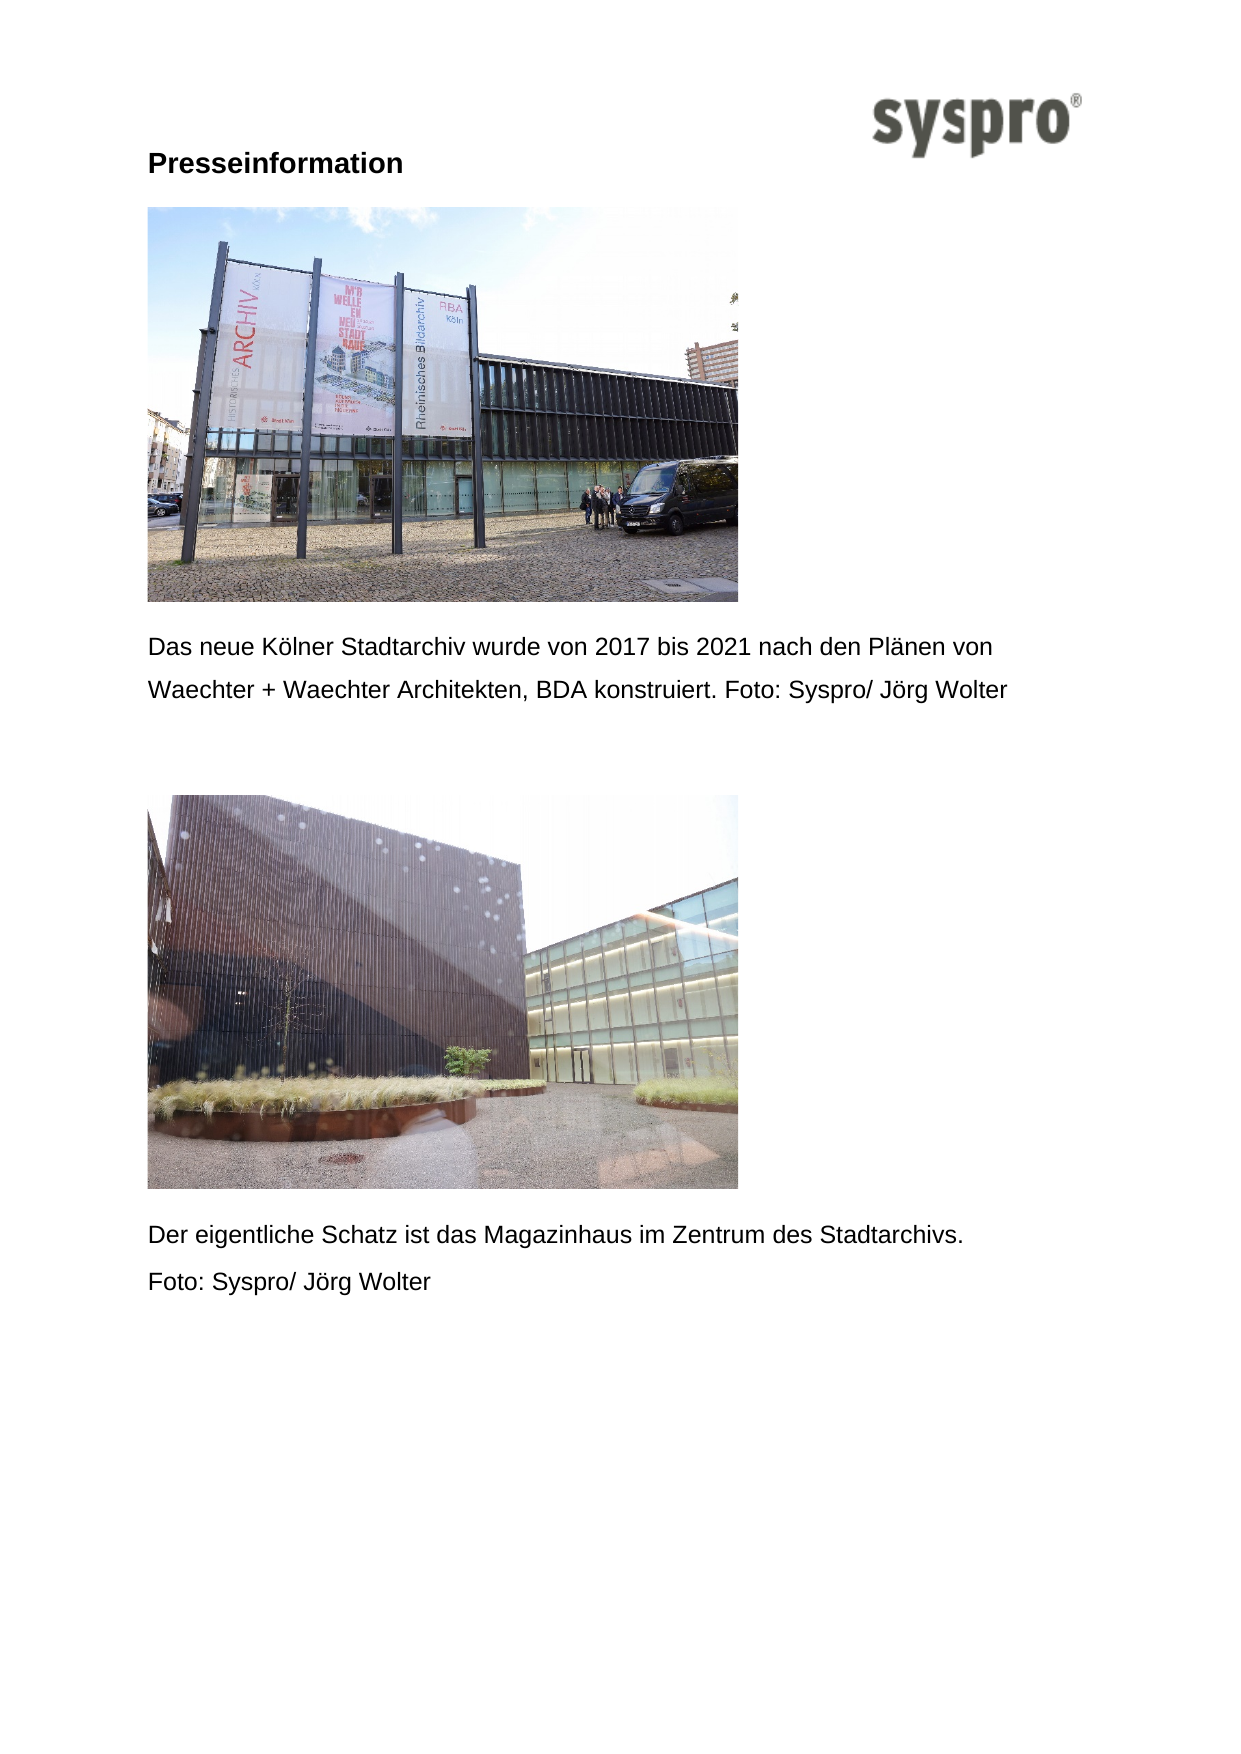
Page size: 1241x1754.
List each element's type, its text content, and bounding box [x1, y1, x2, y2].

picture [147, 207, 739, 602]
text Das neue Kölner Stadtarchiv wurde von 2017 bis 2021 nach den Plänen von Waechter + Waechter Architekten, BDA konstruiert. Foto: Syspro/ Jörg Wolter [148, 632, 1093, 704]
picture [862, 73, 1093, 174]
text Foto: Syspro/ Jörg Wolter [148, 1267, 1093, 1296]
text Der eigentliche Schatz ist das Magazinhaus im Zentrum des Stadtarchivs. [148, 1219, 1093, 1248]
picture [147, 795, 739, 1189]
